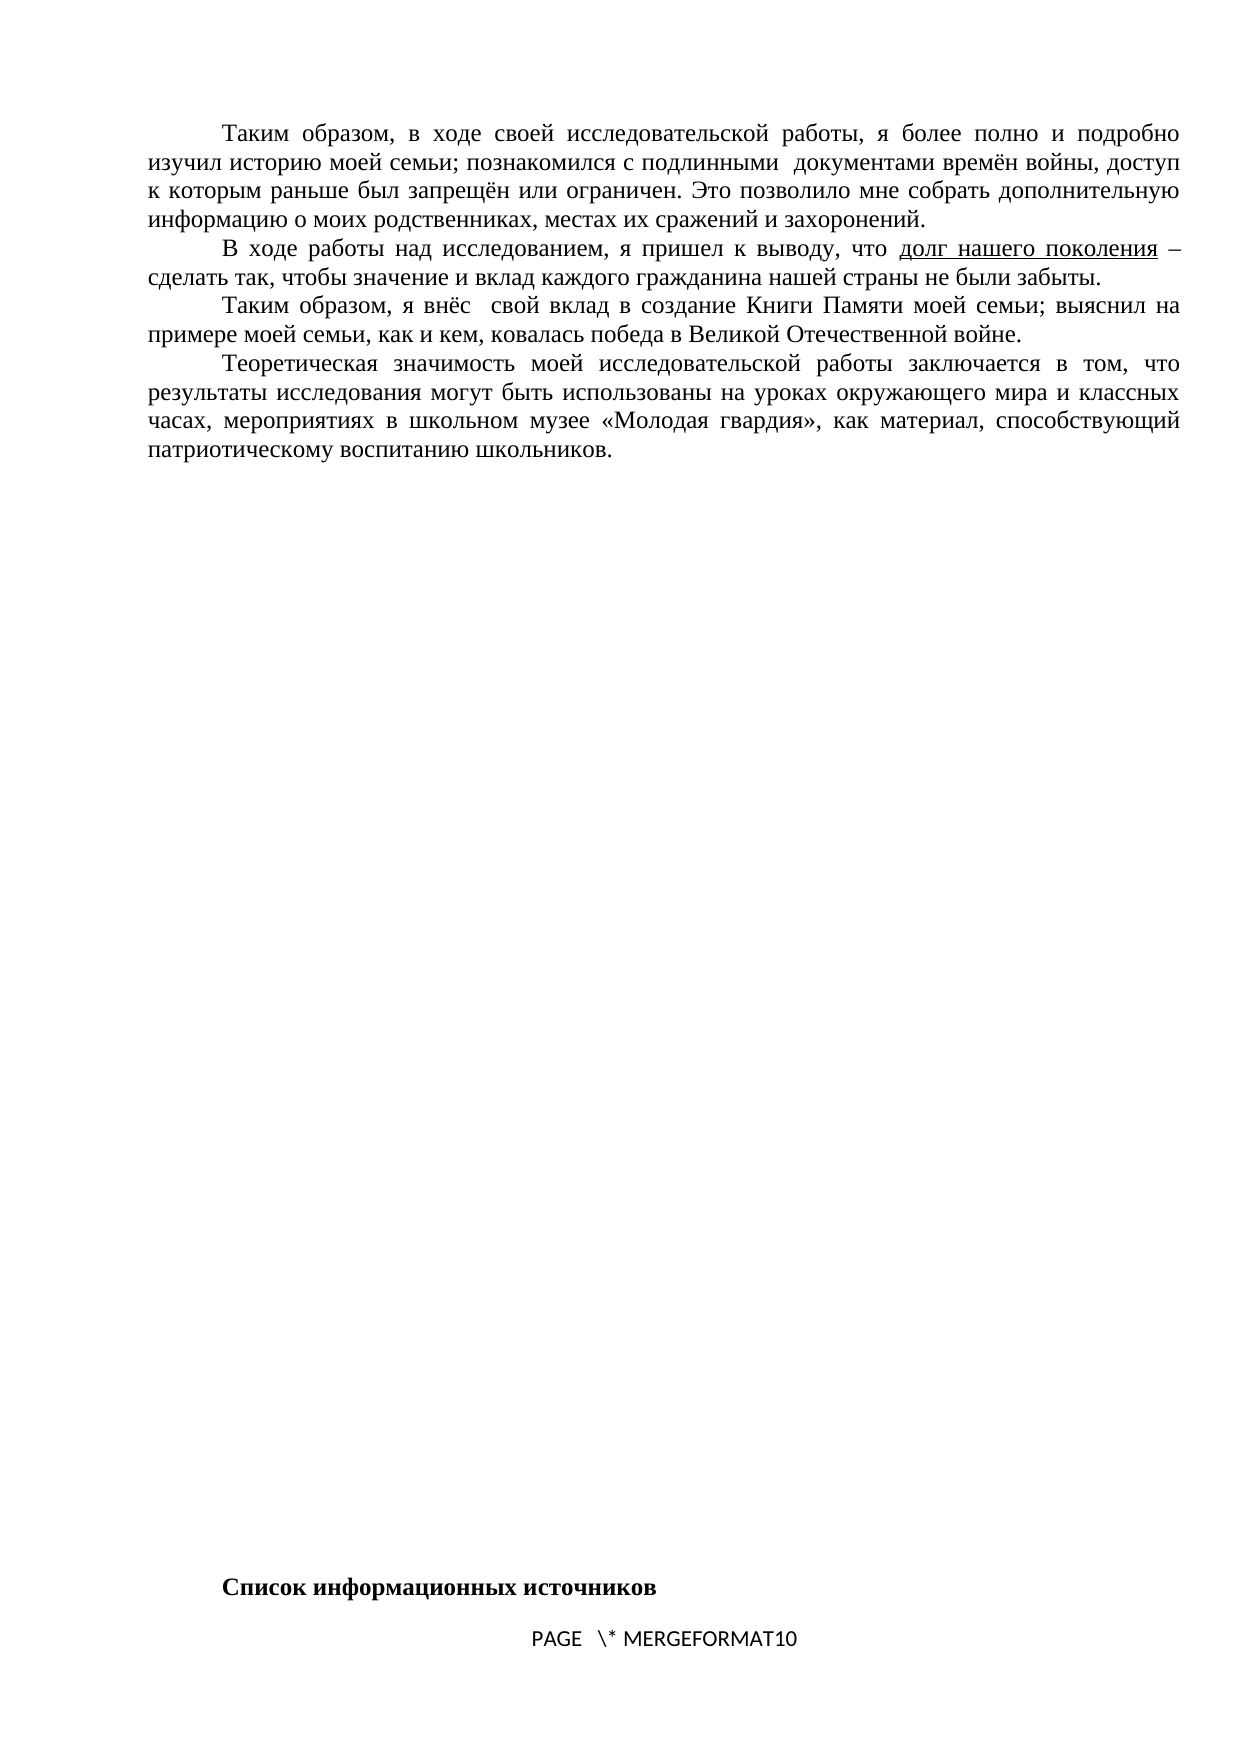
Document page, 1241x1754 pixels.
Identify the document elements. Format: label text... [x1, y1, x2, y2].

text Таким образом, в ходе своей исследовательской работы, я более полно и подробно изучил историю моей семьи; познакомился с подлинными документами времён войны, доступ к которым раньше был запрещён или ограничен. Это позволило мне собрать дополнительную информацию о моих родственниках, местах их сражений и захоронений. [148, 118, 1181, 233]
text Теоретическая значимость моей исследовательской работы заключается в том, что результаты исследования могут быть использованы на уроках окружающего мира и классных часах, мероприятиях в школьном музее «Молодая гвардия», как материал, способствующий патриотическому воспитанию школьников. [148, 348, 1181, 463]
text Список информационных источников [148, 1572, 1181, 1601]
text Таким образом, я внёс свой вклад в создание Книги Памяти моей семьи; выяснил на примере моей семьи, как и кем, ковалась победа в Великой Отечественной войне. [148, 291, 1181, 348]
text В ходе работы над исследованием, я пришел к выводу, что долг нашего поколения – сделать так, чтобы значение и вклад каждого гражданина нашей страны не были забыты. [148, 233, 1181, 291]
